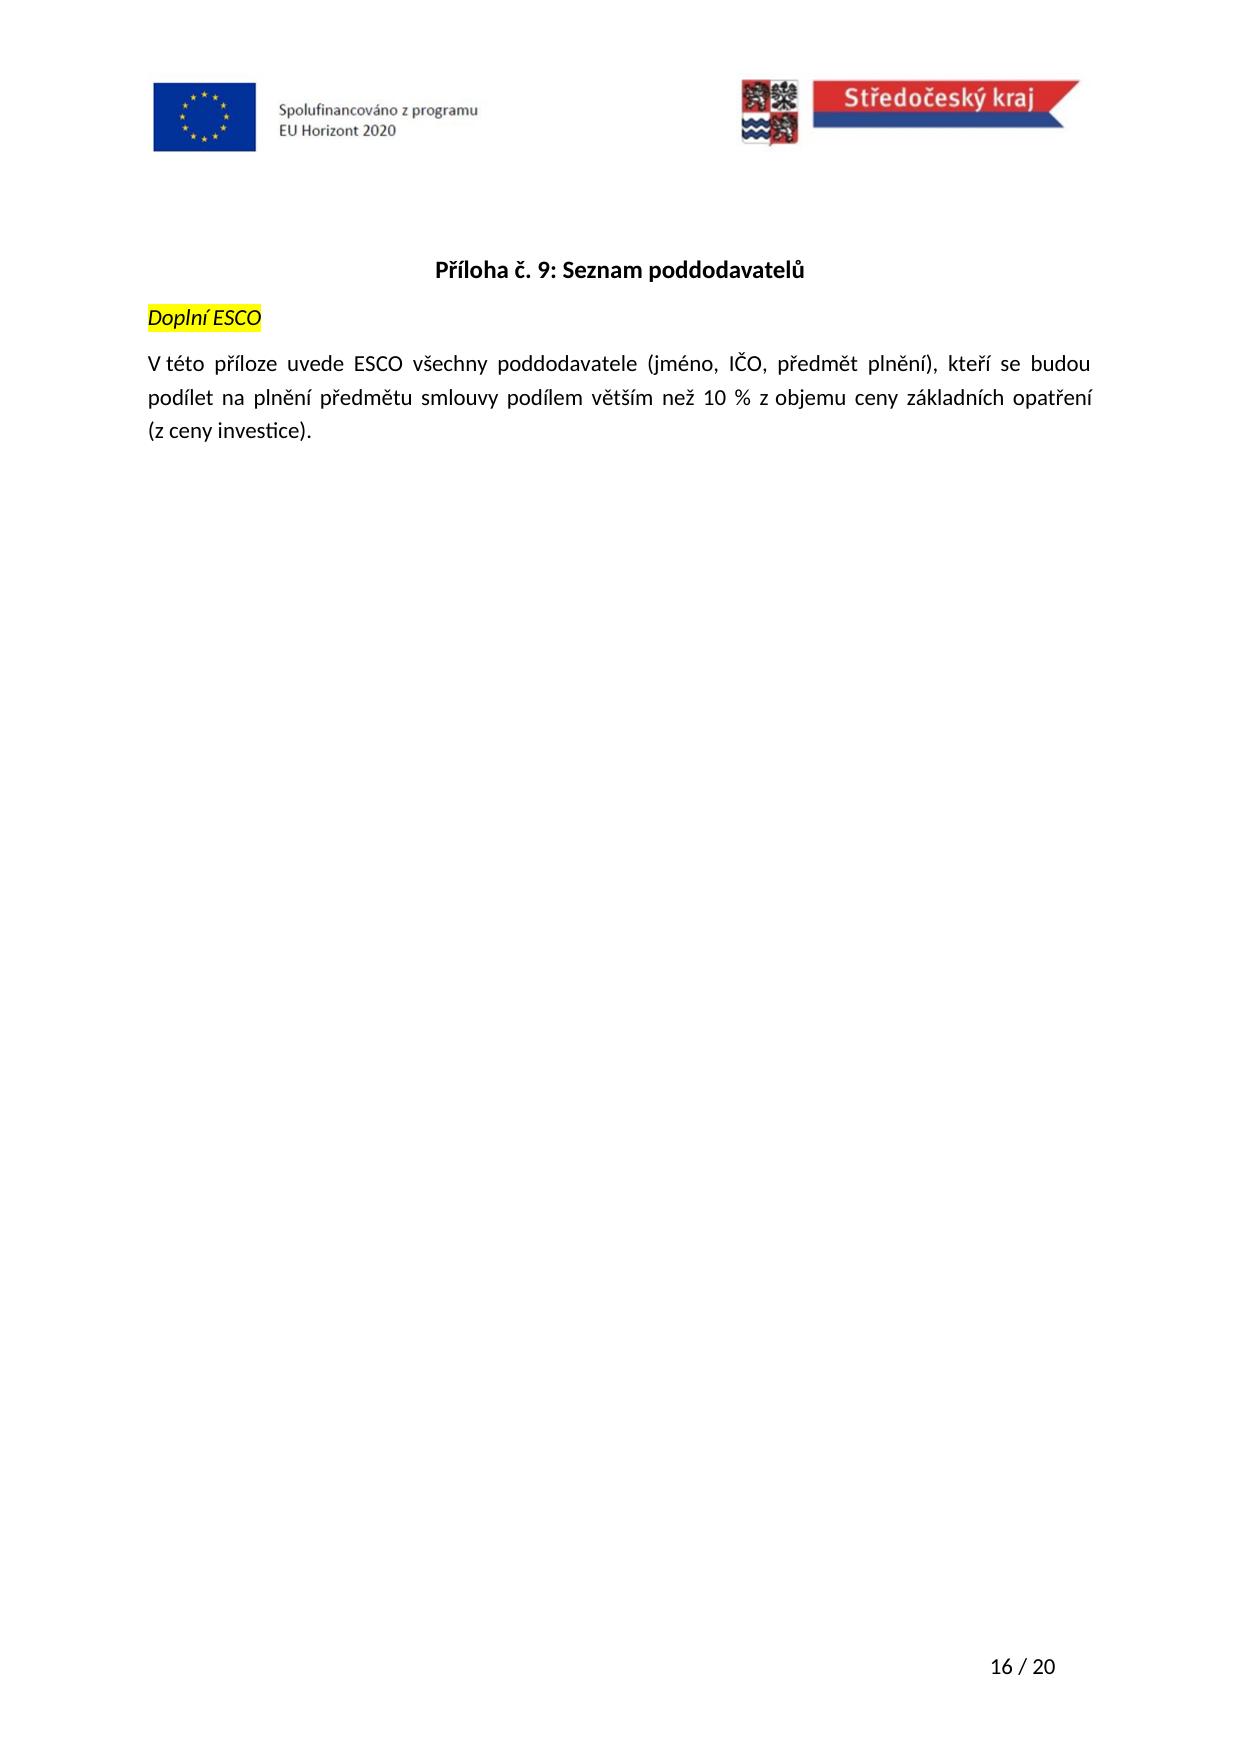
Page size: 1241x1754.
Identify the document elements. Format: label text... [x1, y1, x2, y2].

text Doplní ESCO [148, 303, 1093, 332]
subtitle Příloha č. 9: Seznam poddodavatelů [148, 254, 1093, 285]
text V této příloze uvede ESCO všechny poddodavatele (jméno, IČO, předmět plnění), kteří se budou podílet na plnění předmětu smlouvy podílem větším než 10 % z objemu ceny základních opatření (z ceny investice). [148, 349, 1093, 445]
picture [147, 73, 1093, 158]
